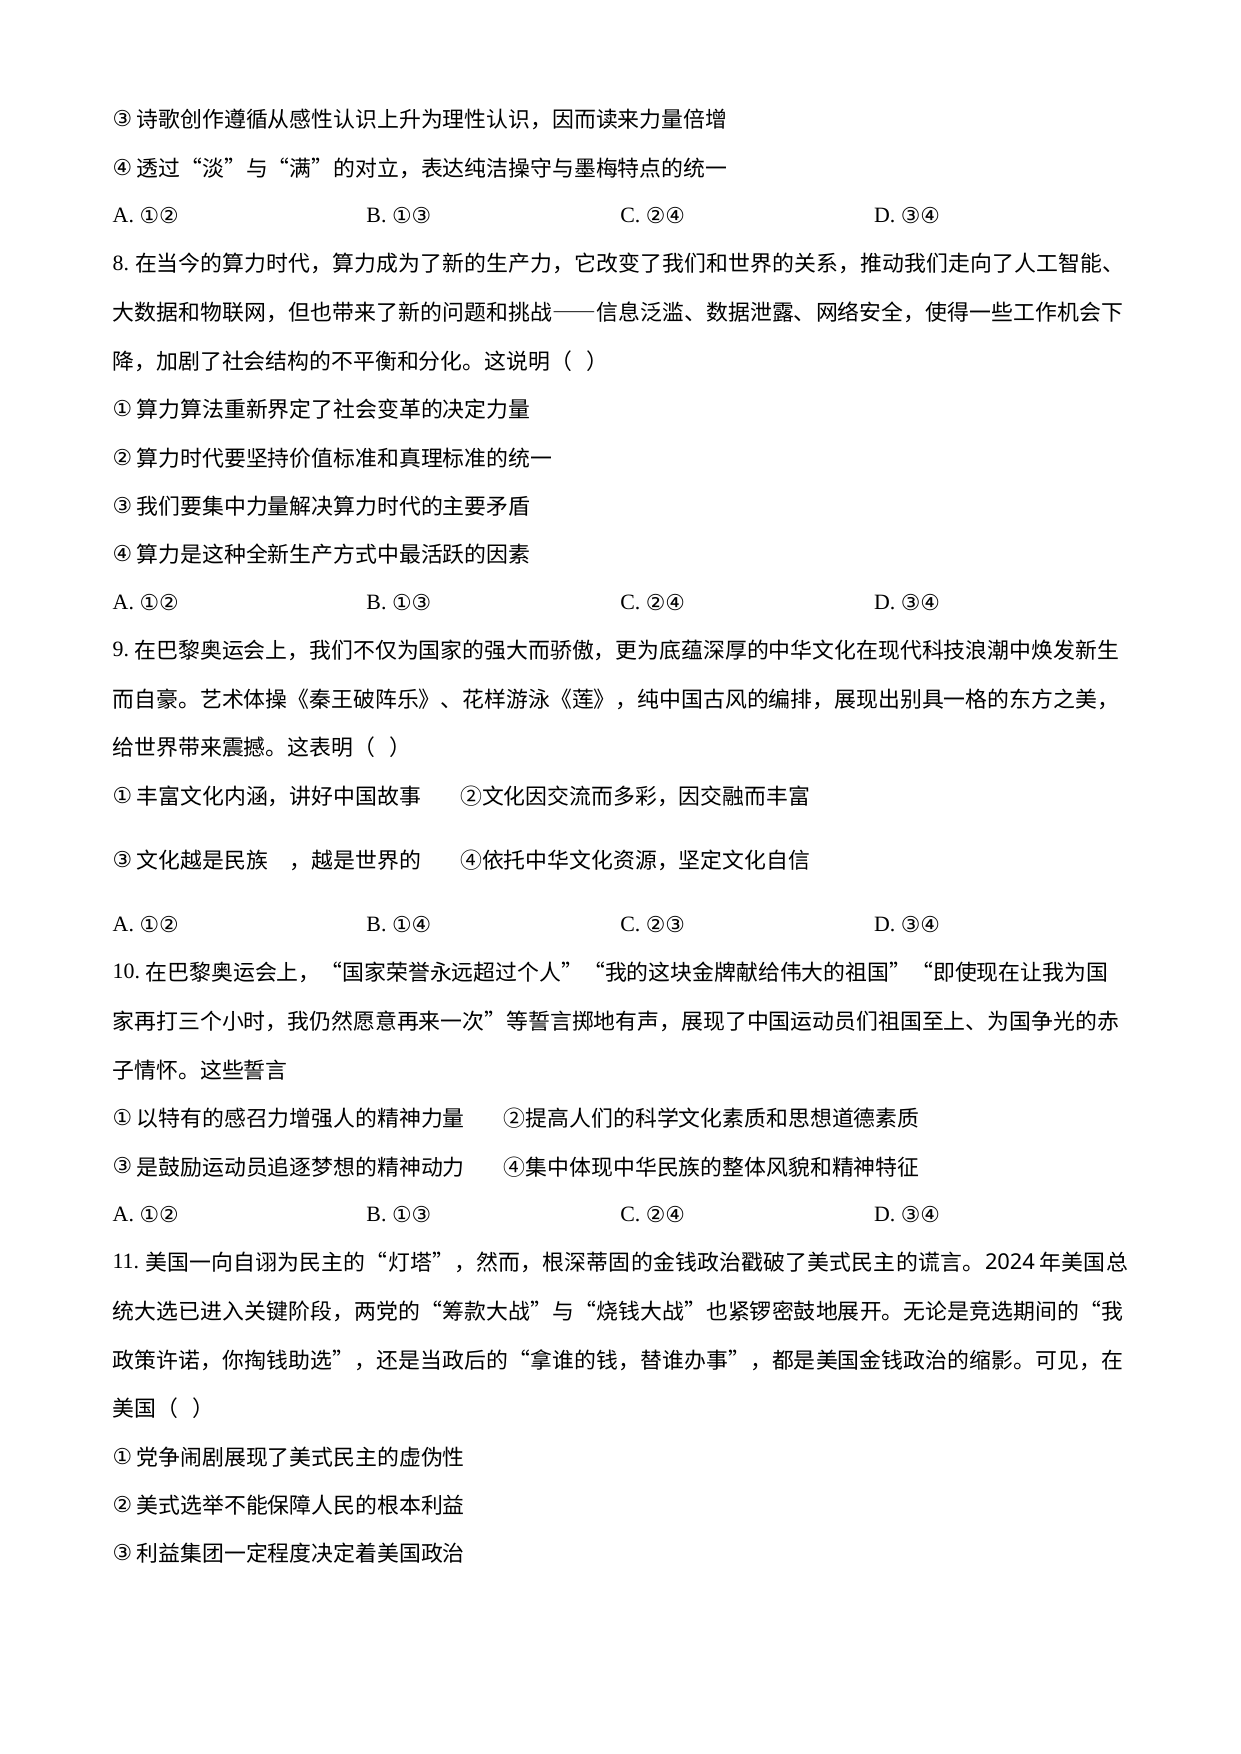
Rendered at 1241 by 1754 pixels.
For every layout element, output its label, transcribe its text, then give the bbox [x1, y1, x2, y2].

text A. ①② B. ①③ C. ②④ D. ③④ [112, 585, 1128, 618]
text ④透过“淡”与“满”的对立，表达纯洁操守与墨梅特点的统一 [112, 150, 1128, 183]
text ③我们要集中力量解决算力时代的主要矛盾 [112, 488, 1128, 521]
text 8. 在当今的算力时代，算力成为了新的生产力，它改变了我们和世界的关系，推动我们走向了人工智能、大数据和物联网，但也带来了新的问题和挑战——信息泛滥、数据泄露、网络安全，使得一些工作机会下降，加剧了社会结构的不平衡和分化。这说明（ ） [112, 246, 1128, 376]
text A. ①② B. ①③ C. ②④ D. ③④ [112, 1197, 1128, 1230]
text 9. 在巴黎奥运会上，我们不仅为国家的强大而骄傲，更为底蕴深厚的中华文化在现代科技浪潮中焕发新生而自豪。艺术体操《秦王破阵乐》、花样游泳《莲》，纯中国古风的编排，展现出别具一格的东方之美，给世界带来震撼。这表明（ ） [112, 632, 1128, 762]
text ②美式选举不能保障人民的根本利益 [112, 1488, 1128, 1520]
text ①算力算法重新界定了社会变革的决定力量 [112, 392, 1128, 424]
text ③诗歌创作遵循从感性认识上升为理性认识，因而读来力量倍增 [112, 102, 1128, 134]
text ④算力是这种全新生产方式中最活跃的因素 [112, 537, 1128, 569]
text ③利益集团一定程度决定着美国政治 [112, 1536, 1128, 1568]
text A. ①② B. ①③ C. ②④ D. ③④ [112, 198, 1128, 231]
text ③文化越是民族，越是世界的 ④依托中华文化资源，坚定文化自信 [112, 827, 1128, 892]
text ①以特有的感召力增强人的精神力量 ②提高人们的科学文化素质和思想道德素质 [112, 1101, 1128, 1133]
text ①党争闹剧展现了美式民主的虚伪性 [112, 1439, 1128, 1472]
text 10. 在巴黎奥运会上，“国家荣誉永远超过个人”“我的这块金牌献给伟大的祖国”“即使现在让我为国家再打三个小时，我仍然愿意再来一次”等誓言掷地有声，展现了中国运动员们祖国至上、为国争光的赤子情怀。这些誓言 [112, 955, 1128, 1085]
text A. ①② B. ①④ C. ②③ D. ③④ [112, 907, 1128, 940]
text 11. 美国一向自诩为民主的“灯塔”，然而，根深蒂固的金钱政治戳破了美式民主的谎言。2024年美国总统大选已进入关键阶段，两党的“筹款大战”与“烧钱大战”也紧锣密鼓地展开。无论是竞选期间的“我政策许诺，你掏钱助选”，还是当政后的“拿谁的钱，替谁办事”，都是美国金钱政治的缩影。可见，在美国（ ） [112, 1245, 1128, 1423]
text ③是鼓励运动员追逐梦想的精神动力 ④集中体现中华民族的整体风貌和精神特征 [112, 1149, 1128, 1182]
text ②算力时代要坚持价值标准和真理标准的统一 [112, 440, 1128, 473]
text ①丰富文化内涵，讲好中国故事 ②文化因交流而多彩，因交融而丰富 [112, 778, 1128, 811]
